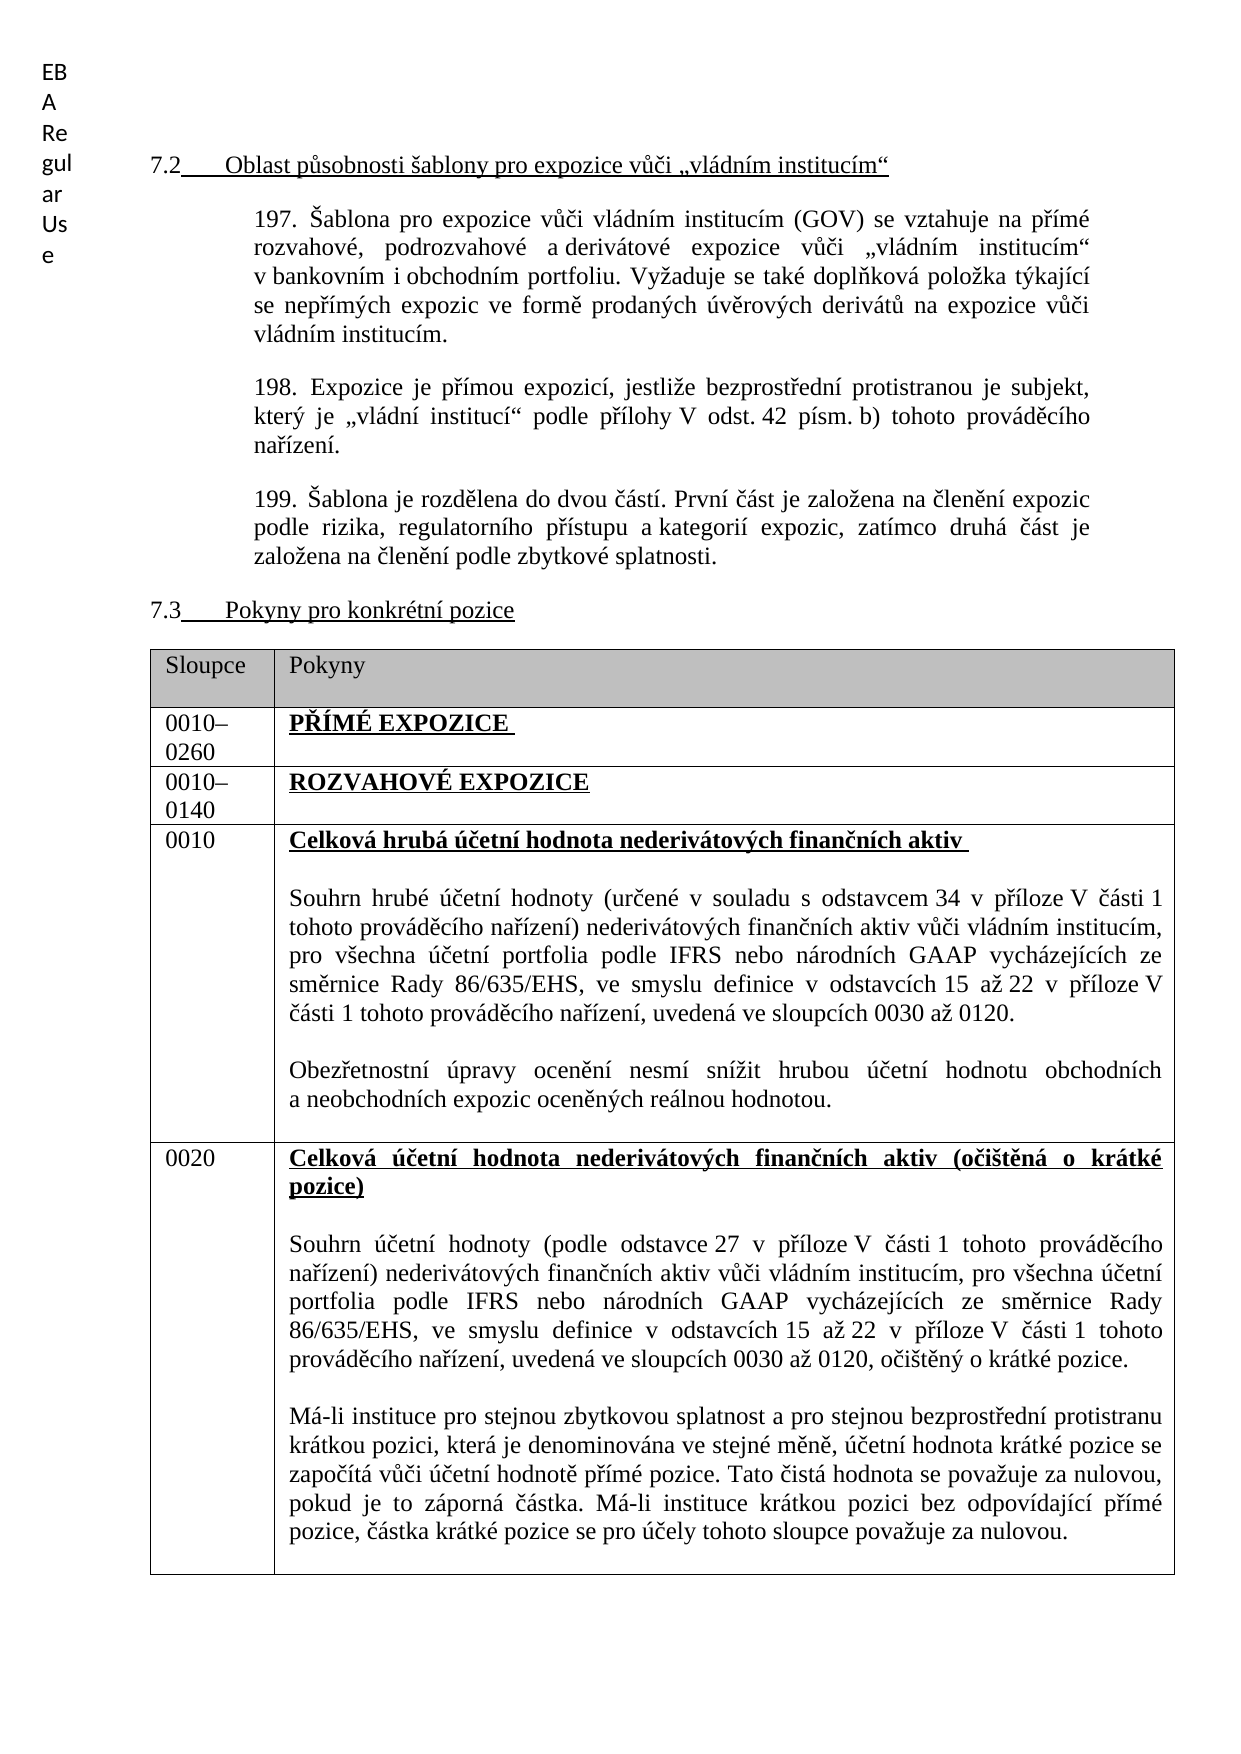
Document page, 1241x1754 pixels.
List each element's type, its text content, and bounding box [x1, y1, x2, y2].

table_cell Celková účetní hodnota nederivátových finančních aktiv (očištěná o krátké pozice) Souhrn účetní hodnoty (podle odstavce 27 v příloze V části 1 tohoto prováděcího nařízení) nederivátových finančních aktiv vůči vládním institucím, pro všechna účetní portfolia podle IFRS nebo národních GAAP vycházejících ze směrnice Rady 86/635/EHS, ve smyslu definice v odstavcích 15 až 22 v příloze V části 1 tohoto prováděcího nařízení, uvedená ve sloupcích 0030 až 0120, očištěný o krátké pozice. Má-li instituce pro stejnou zbytkovou splatnost a pro stejnou bezprostřední protistranu krátkou pozici, která je denominována ve stejné měně, účetní hodnota krátké pozice se započítá vůči účetní hodnotě přímé pozice. Tato čistá hodnota se považuje za nulovou, pokud je to záporná částka. Má-li instituce krátkou pozici bez odpovídající přímé pozice, částka krátké pozice se pro účely tohoto sloupce považuje za nulovou. [275, 1143, 1174, 1574]
list 7.3 Pokyny pro konkrétní pozice [150, 595, 1090, 624]
table_cell ROZVAHOVÉ EXPOZICE [275, 767, 1174, 824]
table_header Pokyny [275, 650, 1174, 707]
table_cell 0010–0260 [151, 708, 274, 766]
table_cell 0010 [151, 825, 274, 1142]
table_cell PŘÍMÉ EXPOZICE [275, 708, 1174, 766]
table_cell 0020 [151, 1143, 274, 1574]
table_header Sloupce [151, 650, 274, 707]
list 7.2 Oblast působnosti šablony pro expozice vůči „vládním institucím“ [150, 150, 1090, 179]
table_cell 0010–0140 [151, 767, 274, 824]
table_cell Celková hrubá účetní hodnota nederivátových finančních aktiv Souhrn hrubé účetní hodnoty (určené v souladu s odstavcem 34 v příloze V části 1 tohoto prováděcího nařízení) nederivátových finančních aktiv vůči vládním institucím, pro všechna účetní portfolia podle IFRS nebo národních GAAP vycházejících ze směrnice Rady 86/635/EHS, ve smyslu definice v odstavcích 15 až 22 v příloze V části 1 tohoto prováděcího nařízení, uvedená ve sloupcích 0030 až 0120. Obezřetnostní úpravy ocenění nesmí snížit hrubou účetní hodnotu obchodních a neobchodních expozic oceněných reálnou hodnotou. [275, 825, 1174, 1142]
